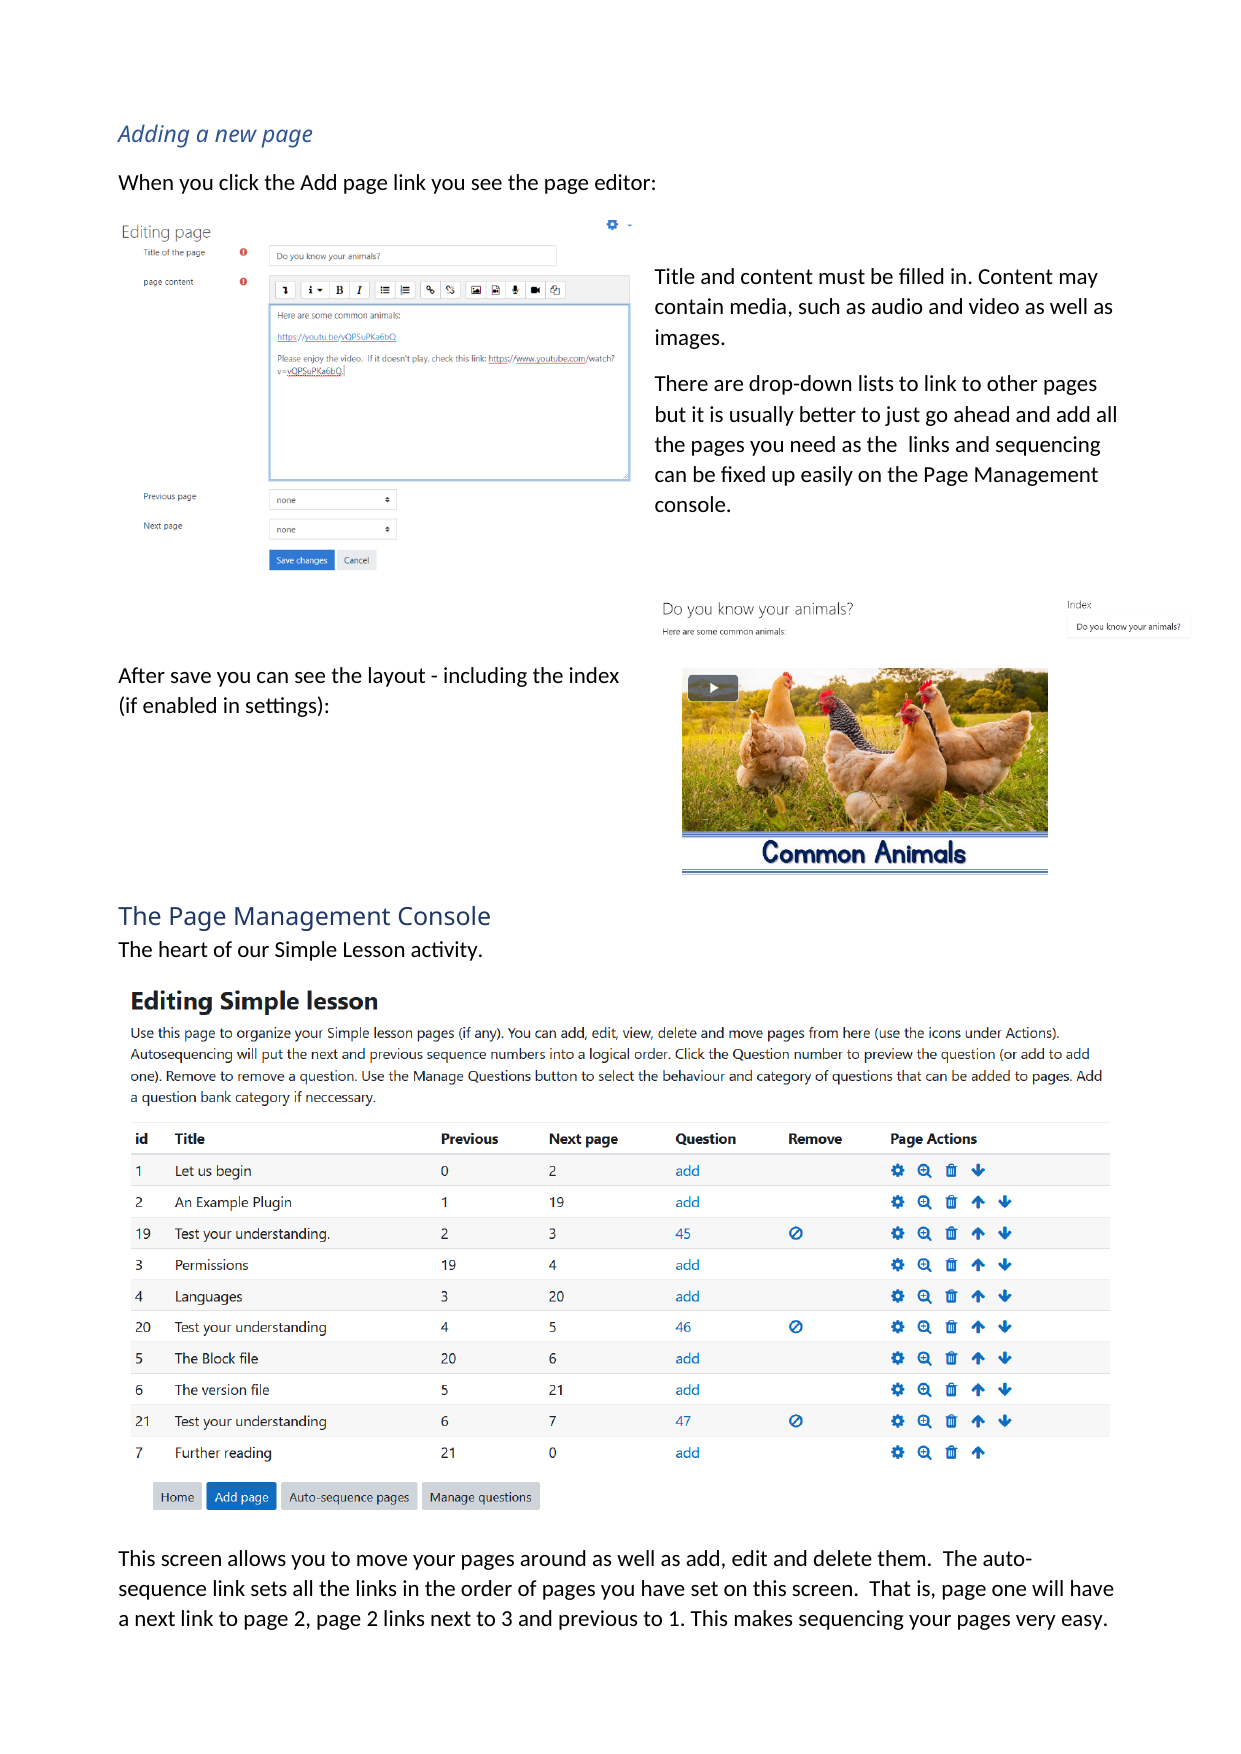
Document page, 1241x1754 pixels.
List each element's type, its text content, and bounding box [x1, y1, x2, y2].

text This screen allows you to move your pages around as well as add, edit and delete them. The auto-sequence link sets all the links in the order of pages you have set on this screen. That is, page one will have a next link to page 2, page 2 links next to 3 and previous to 1. This makes sequencing your pages very easy. [118, 1544, 1122, 1632]
picture [118, 220, 636, 573]
text Title and content must be filled in. Content may contain media, such as audio and video as well as images. [636, 262, 1122, 351]
text There are drop-down lists to link to other pages but it is usually better to just go ahead and add all the pages you need as the links and sequencing can be fixed up easily on the Page Management console. [636, 369, 1122, 518]
subtitle The Page Management Console [118, 899, 1122, 933]
picture [655, 594, 1201, 900]
text Adding a new page [118, 118, 1122, 149]
text After save you can see the layout - including the index (if enabled in settings): [118, 661, 655, 719]
text When you click the Add page link you see the page editor: [118, 168, 1122, 197]
text The heart of our Simple Lesson activity. [118, 935, 1122, 963]
picture [118, 982, 1123, 1526]
